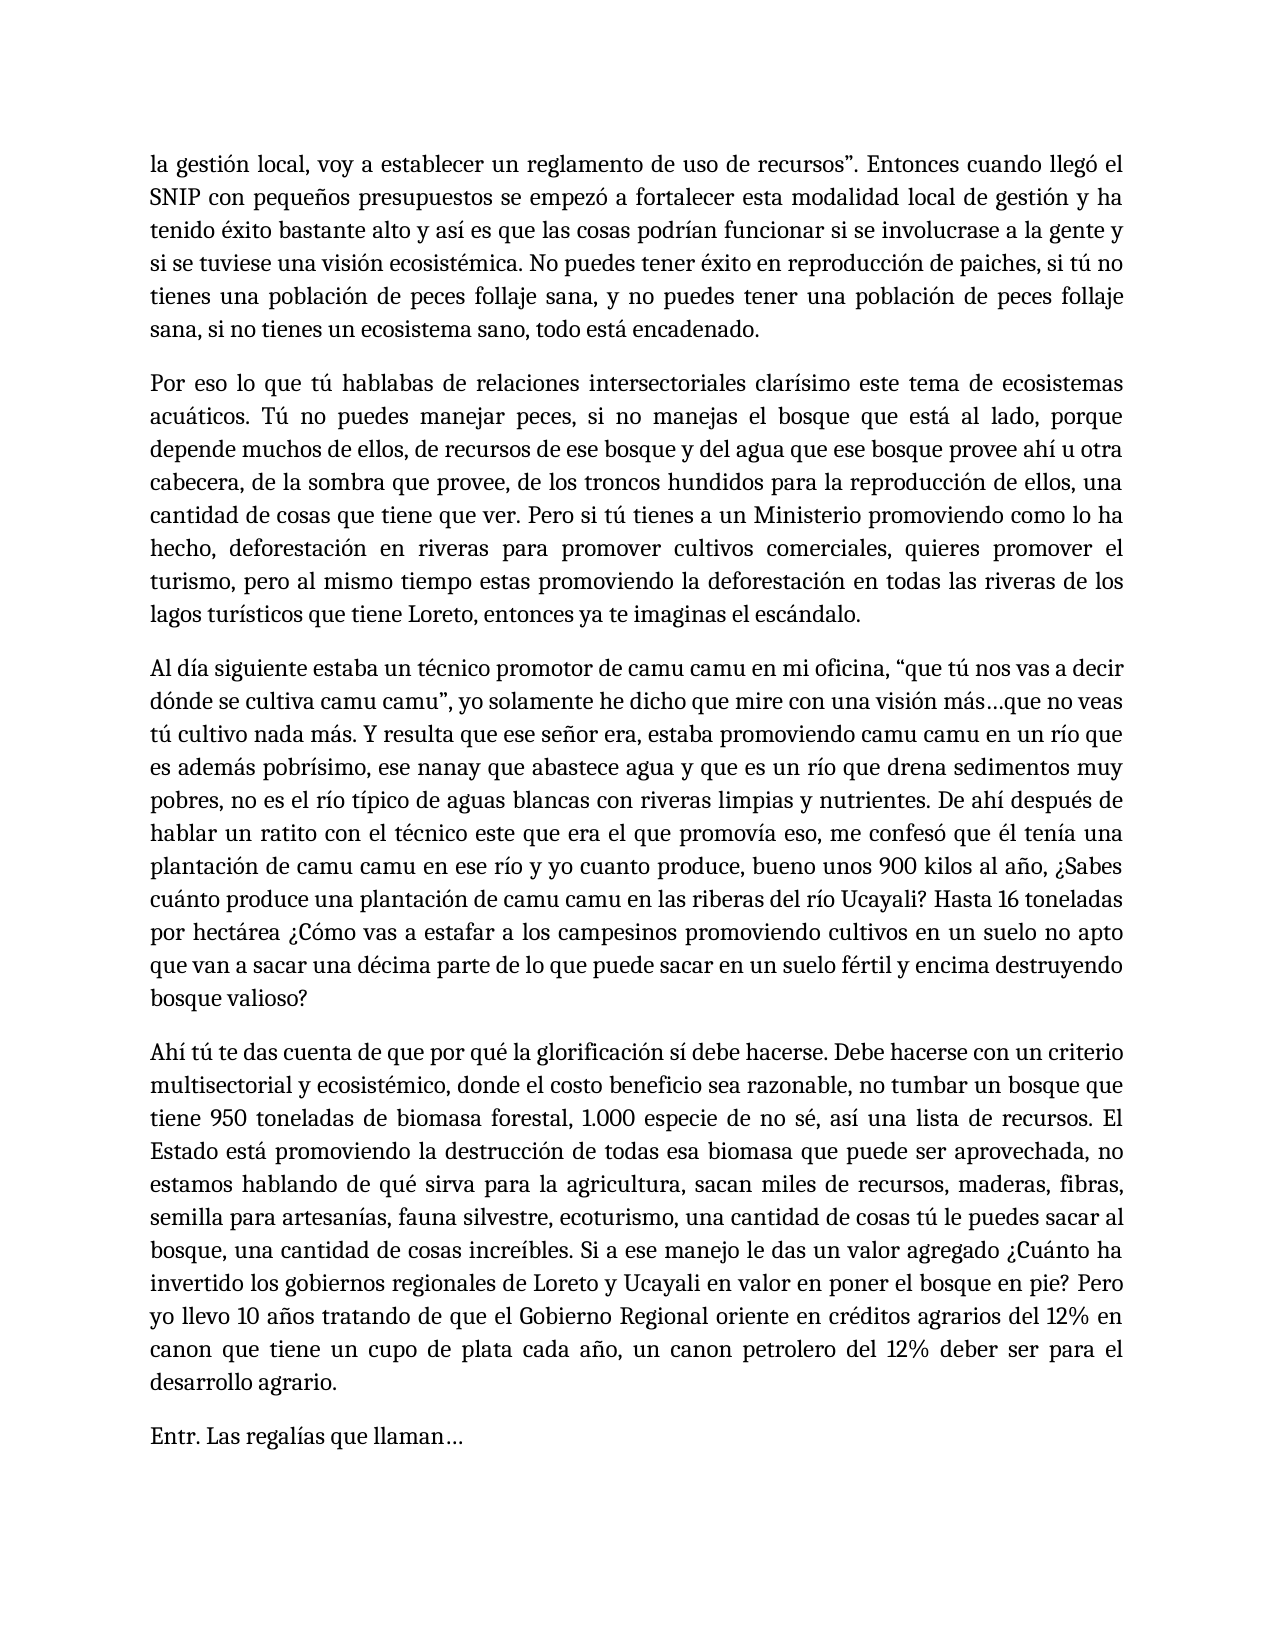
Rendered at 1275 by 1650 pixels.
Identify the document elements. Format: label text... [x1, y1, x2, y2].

text Al día siguiente estaba un técnico promotor de camu camu en mi oficina, “que tú nos vas a decir dónde se cultiva camu camu”, yo solamente he dicho que mire con una visión más…que no veas tú cultivo nada más. Y resulta que ese señor era, estaba promoviendo camu camu en un río que es además pobrísimo, ese nanay que abastece agua y que es un río que drena sedimentos muy pobres, no es el río típico de aguas blancas con riveras limpias y nutrientes. De ahí después de hablar un ratito con el técnico este que era el que promovía eso, me confesó que él tenía una plantación de camu camu en ese río y yo cuanto produce, bueno unos 900 kilos al año, ¿Sabes cuánto produce una plantación de camu camu en las riberas del río Ucayali? Hasta 16 toneladas por hectárea ¿Cómo vas a estafar a los campesinos promoviendo cultivos en un suelo no apto que van a sacar una décima parte de lo que puede sacar en un suelo fértil y encima destruyendo bosque valioso? [150, 654, 1125, 1013]
text Ahí tú te das cuenta de que por qué la glorificación sí debe hacerse. Debe hacerse con un criterio multisectorial y ecosistémico, donde el costo beneficio sea razonable, no tumbar un bosque que tiene 950 toneladas de biomasa forestal, 1.000 especie de no sé, así una lista de recursos. El Estado está promoviendo la destrucción de todas esa biomasa que puede ser aprovechada, no estamos hablando de qué sirva para la agricultura, sacan miles de recursos, maderas, fibras, semilla para artesanías, fauna silvestre, ecoturismo, una cantidad de cosas tú le puedes sacar al bosque, una cantidad de cosas increíbles. Si a ese manejo le das un valor agregado ¿Cuánto ha invertido los gobiernos regionales de Loreto y Ucayali en valor en poner el bosque en pie? Pero yo llevo 10 años tratando de que el Gobierno Regional oriente en créditos agrarios del 12% en canon que tiene un cupo de plata cada año, un canon petrolero del 12% deber ser para el desarrollo agrario. [150, 1038, 1125, 1397]
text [150, 150, 1125, 344]
text Por eso lo que tú hablabas de relaciones intersectoriales clarísimo este tema de ecosistemas acuáticos. Tú no puedes manejar peces, si no manejas el bosque que está al lado, porque depende muchos de ellos, de recursos de ese bosque y del agua que ese bosque provee ahí u otra cabecera, de la sombra que provee, de los troncos hundidos para la reproducción de ellos, una cantidad de cosas que tiene que ver. Pero si tú tienes a un Ministerio promoviendo como lo ha hecho, deforestación en riveras para promover cultivos comerciales, quieres promover el turismo, pero al mismo tiempo estas promoviendo la deforestación en todas las riveras de los lagos turísticos que tiene Loreto, entonces ya te imaginas el escándalo. [150, 369, 1125, 629]
text Entr. Las regalías que llaman… [150, 1422, 1125, 1451]
